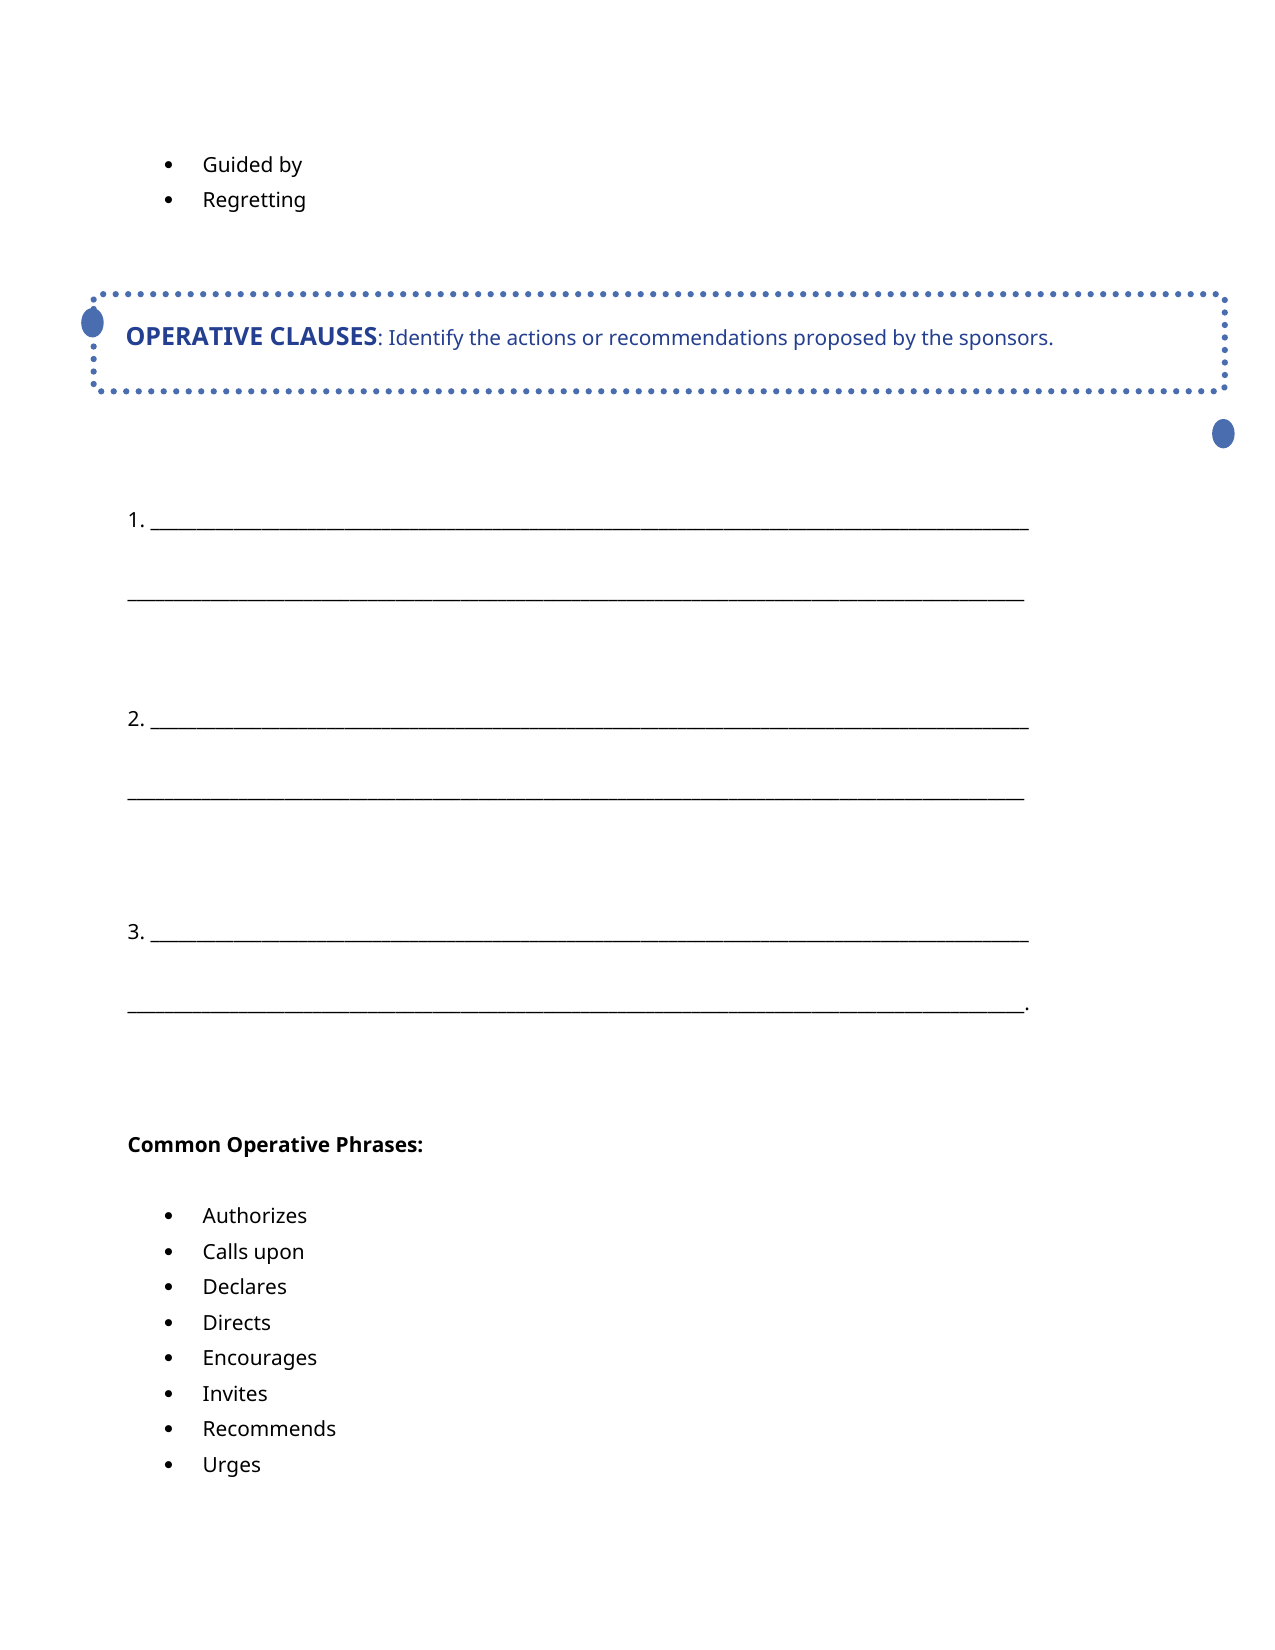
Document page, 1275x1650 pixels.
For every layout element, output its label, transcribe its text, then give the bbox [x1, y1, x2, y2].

list Declares [165, 1272, 1147, 1301]
list Directs [165, 1308, 1147, 1336]
list Urges [165, 1450, 1147, 1478]
text _________________________________________________________________________________________________ [127, 775, 1147, 803]
list Regretting [165, 186, 1147, 214]
list Calls upon [165, 1237, 1147, 1265]
list Invites [165, 1379, 1147, 1407]
text 1. _______________________________________________________________________________________________ [127, 505, 1147, 534]
text 3. _______________________________________________________________________________________________ [127, 917, 1147, 946]
list Authorizes [165, 1201, 1147, 1230]
text 2. _______________________________________________________________________________________________ [127, 704, 1147, 732]
list Recommends [165, 1414, 1147, 1443]
text _________________________________________________________________________________________________. [127, 988, 1147, 1017]
list Encourages [165, 1343, 1147, 1372]
list Guided by [165, 150, 1147, 178]
text Common Operative Phrases: [127, 1130, 1147, 1159]
text _________________________________________________________________________________________________ [127, 576, 1147, 605]
